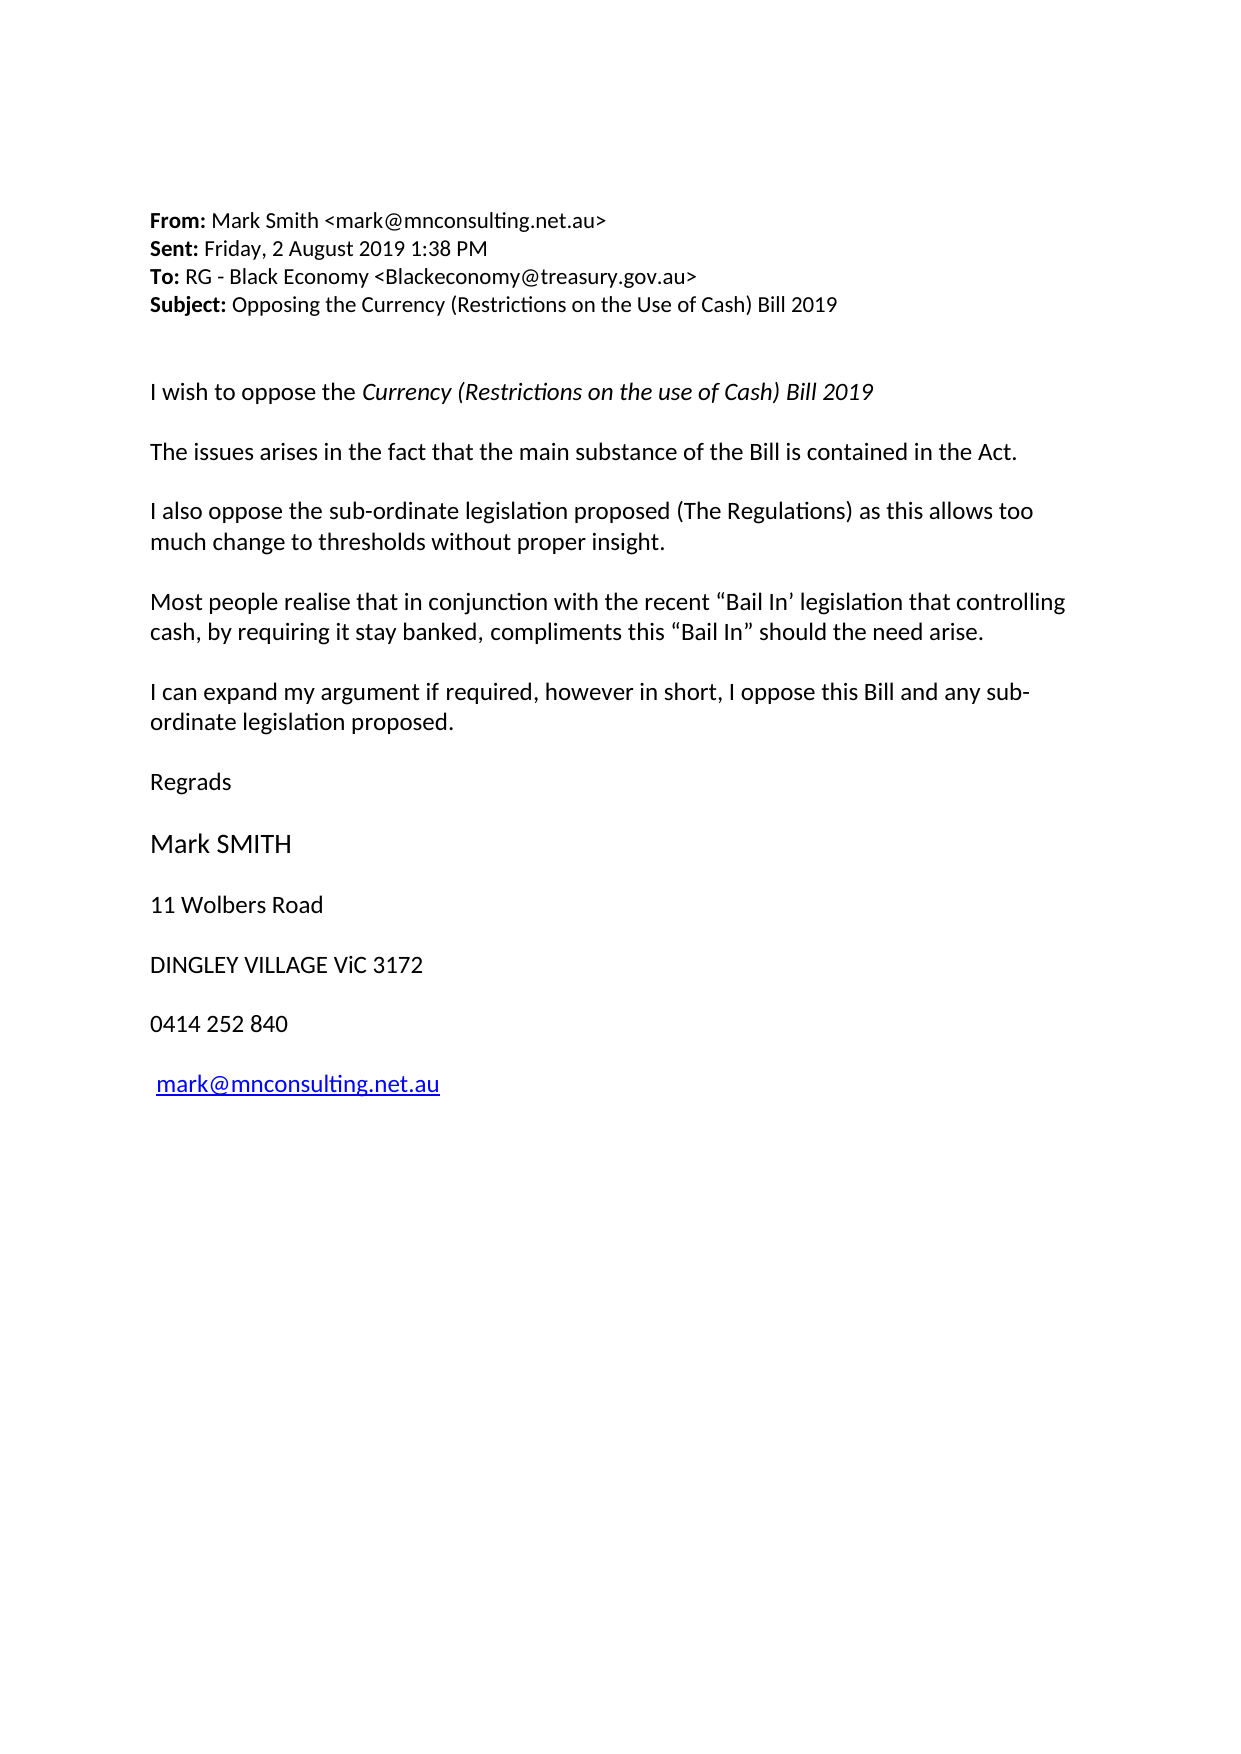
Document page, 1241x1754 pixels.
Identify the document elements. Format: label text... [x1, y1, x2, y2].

text I also oppose the sub-ordinate legislation proposed (The Regulations) as this allows too much change to thresholds without proper insight. [150, 495, 1090, 556]
text I wish to oppose the Currency (Restrictions on the use of Cash) Bill 2019 [150, 376, 1090, 407]
text Most people realise that in conjunction with the recent “Bail In’ legislation that controlling cash, by requiring it stay banked, compliments this “Bail In” should the need arise. [150, 586, 1090, 647]
text 11 Wolbers Road [150, 889, 1090, 920]
text DINGLEY VILLAGE ViC 3172 [150, 949, 1090, 979]
text Mark SMITH [150, 826, 1090, 860]
text I can expand my argument if required, however in short, I oppose this Bill and any sub-ordinate legislation proposed. [150, 676, 1090, 737]
text mark@mnconsulting.net.au [150, 1068, 1090, 1099]
text From: Mark Smith <mark@mnconsulting.net.au> Sent: Friday, 2 August 2019 1:38 PM To: RG - Black Economy <Blackeconomy@treasury.gov.au> Subject: Opposing the Currency (Restrictions on the Use of Cash) Bill 2019 [150, 206, 1090, 318]
text Regrads [150, 766, 1090, 797]
text 0414 252 840 [150, 1009, 1090, 1039]
text The issues arises in the fact that the main substance of the Bill is contained in the Act. [150, 436, 1090, 466]
